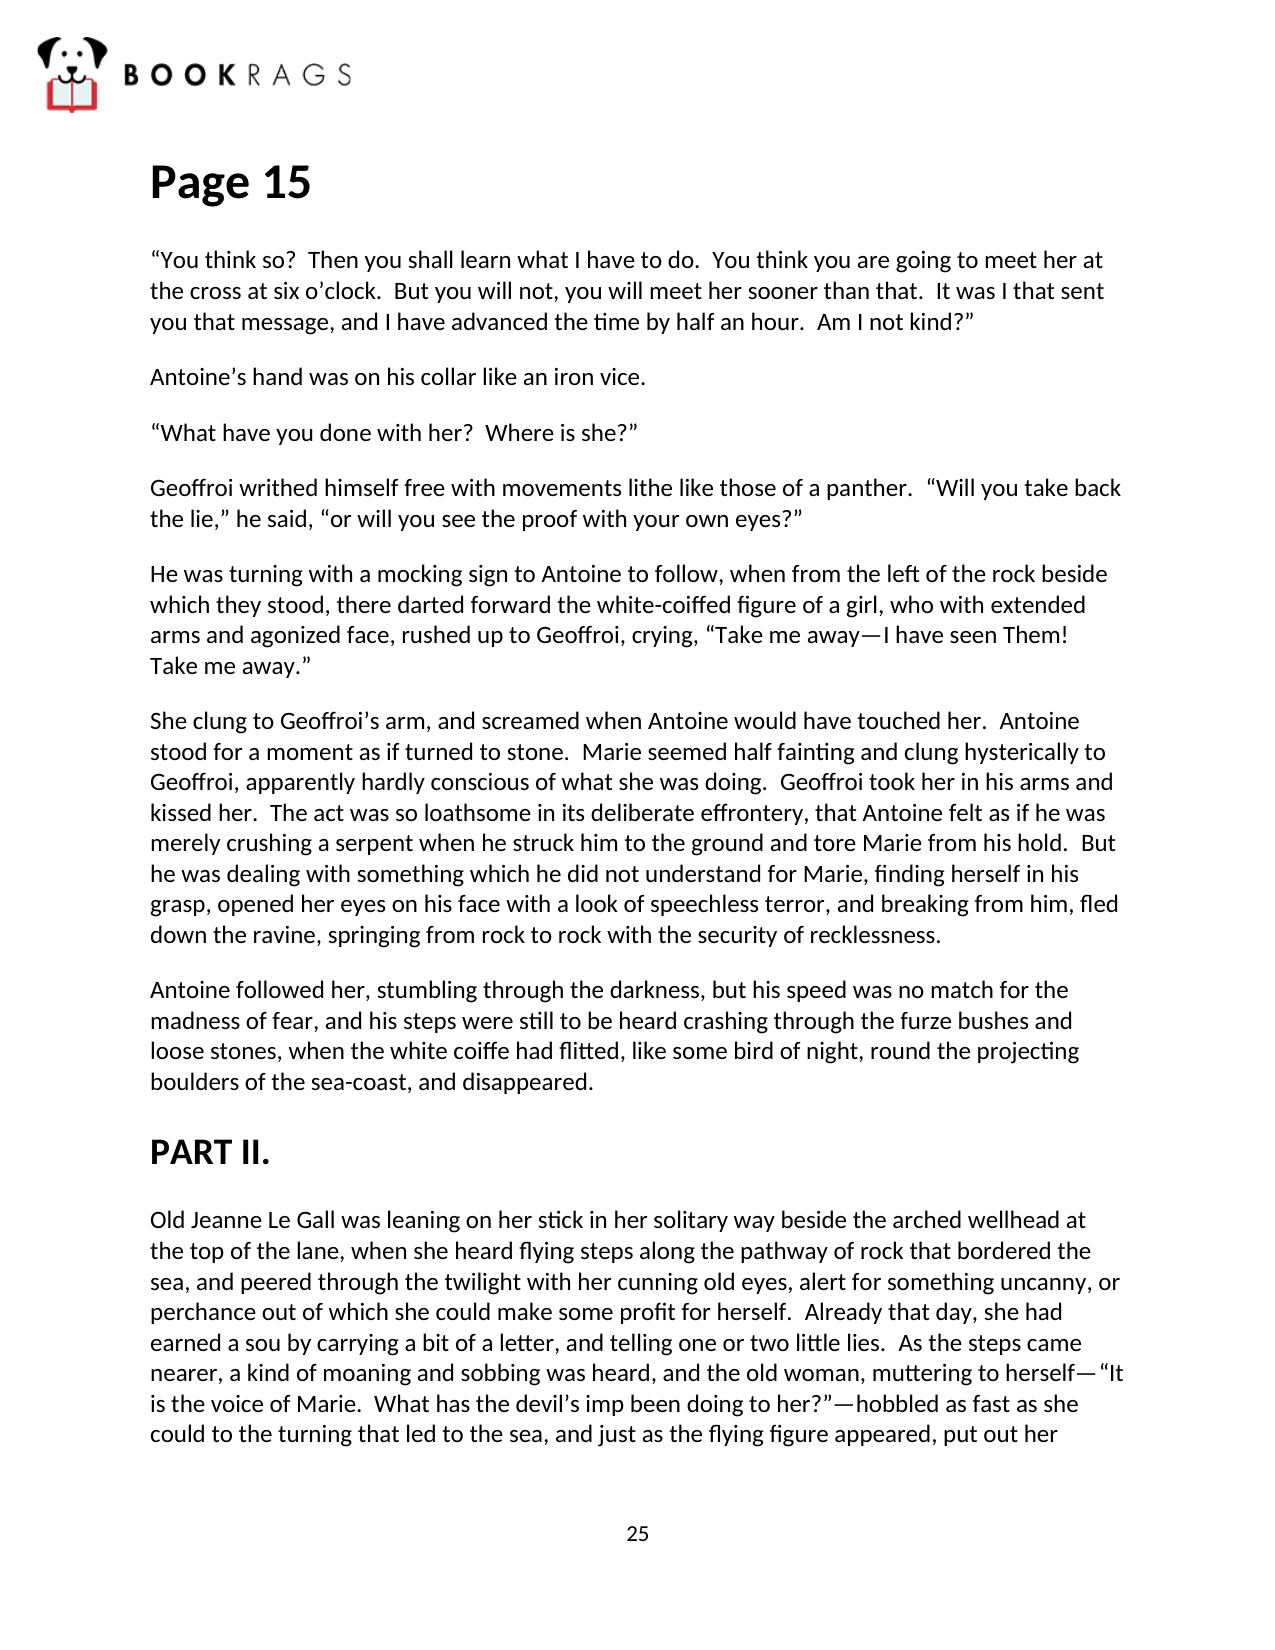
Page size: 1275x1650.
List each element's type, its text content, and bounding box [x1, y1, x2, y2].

text PART II. [150, 1128, 1125, 1173]
text He was turning with a mocking sign to Antoine to follow, when from the left of the rock beside which they stood, there darted forward the white-coiffed figure of a girl, who with extended arms and agonized face, rushed up to Geoffroi, crying, “Take me away—­I have seen Them! Take me away.” [150, 558, 1125, 680]
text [150, 1205, 1125, 1449]
text Antoine followed her, stumbling through the darkness, but his speed was no match for the madness of fear, and his steps were still to be heard crashing through the furze bushes and loose stones, when the white coiffe had flitted, like some bird of night, round the projecting boulders of the sea-coast, and disappeared. [150, 974, 1125, 1097]
text “What have you done with her? Where is she?” [150, 417, 1125, 447]
text She clung to Geoffroi’s arm, and screamed when Antoine would have touched her. Antoine stood for a moment as if turned to stone. Marie seemed half fainting and clung hysterically to Geoffroi, apparently hardly conscious of what she was doing. Geoffroi took her in his arms and kissed her. The act was so loathsome in its deliberate effrontery, that Antoine felt as if he was merely crushing a serpent when he struck him to the ground and tore Marie from his hold. But he was dealing with something which he did not understand for Marie, finding herself in his grasp, opened her eyes on his face with a look of speechless terror, and breaking from him, fled down the ravine, springing from rock to rock with the security of recklessness. [150, 705, 1125, 949]
picture [37, 37, 351, 113]
text Antoine’s hand was on his collar like an iron vice. [150, 361, 1125, 392]
text Page 15 [150, 150, 1125, 211]
text “You think so? Then you shall learn what I have to do. You think you are going to meet her at the cross at six o’clock. But you will not, you will meet her sooner than that. It was I that sent you that message, and I have advanced the time by half an hour. Am I not kind?” [150, 244, 1125, 336]
text Geoffroi writhed himself free with movements lithe like those of a panther. “Will you take back the lie,” he said, “or will you see the proof with your own eyes?” [150, 472, 1125, 533]
